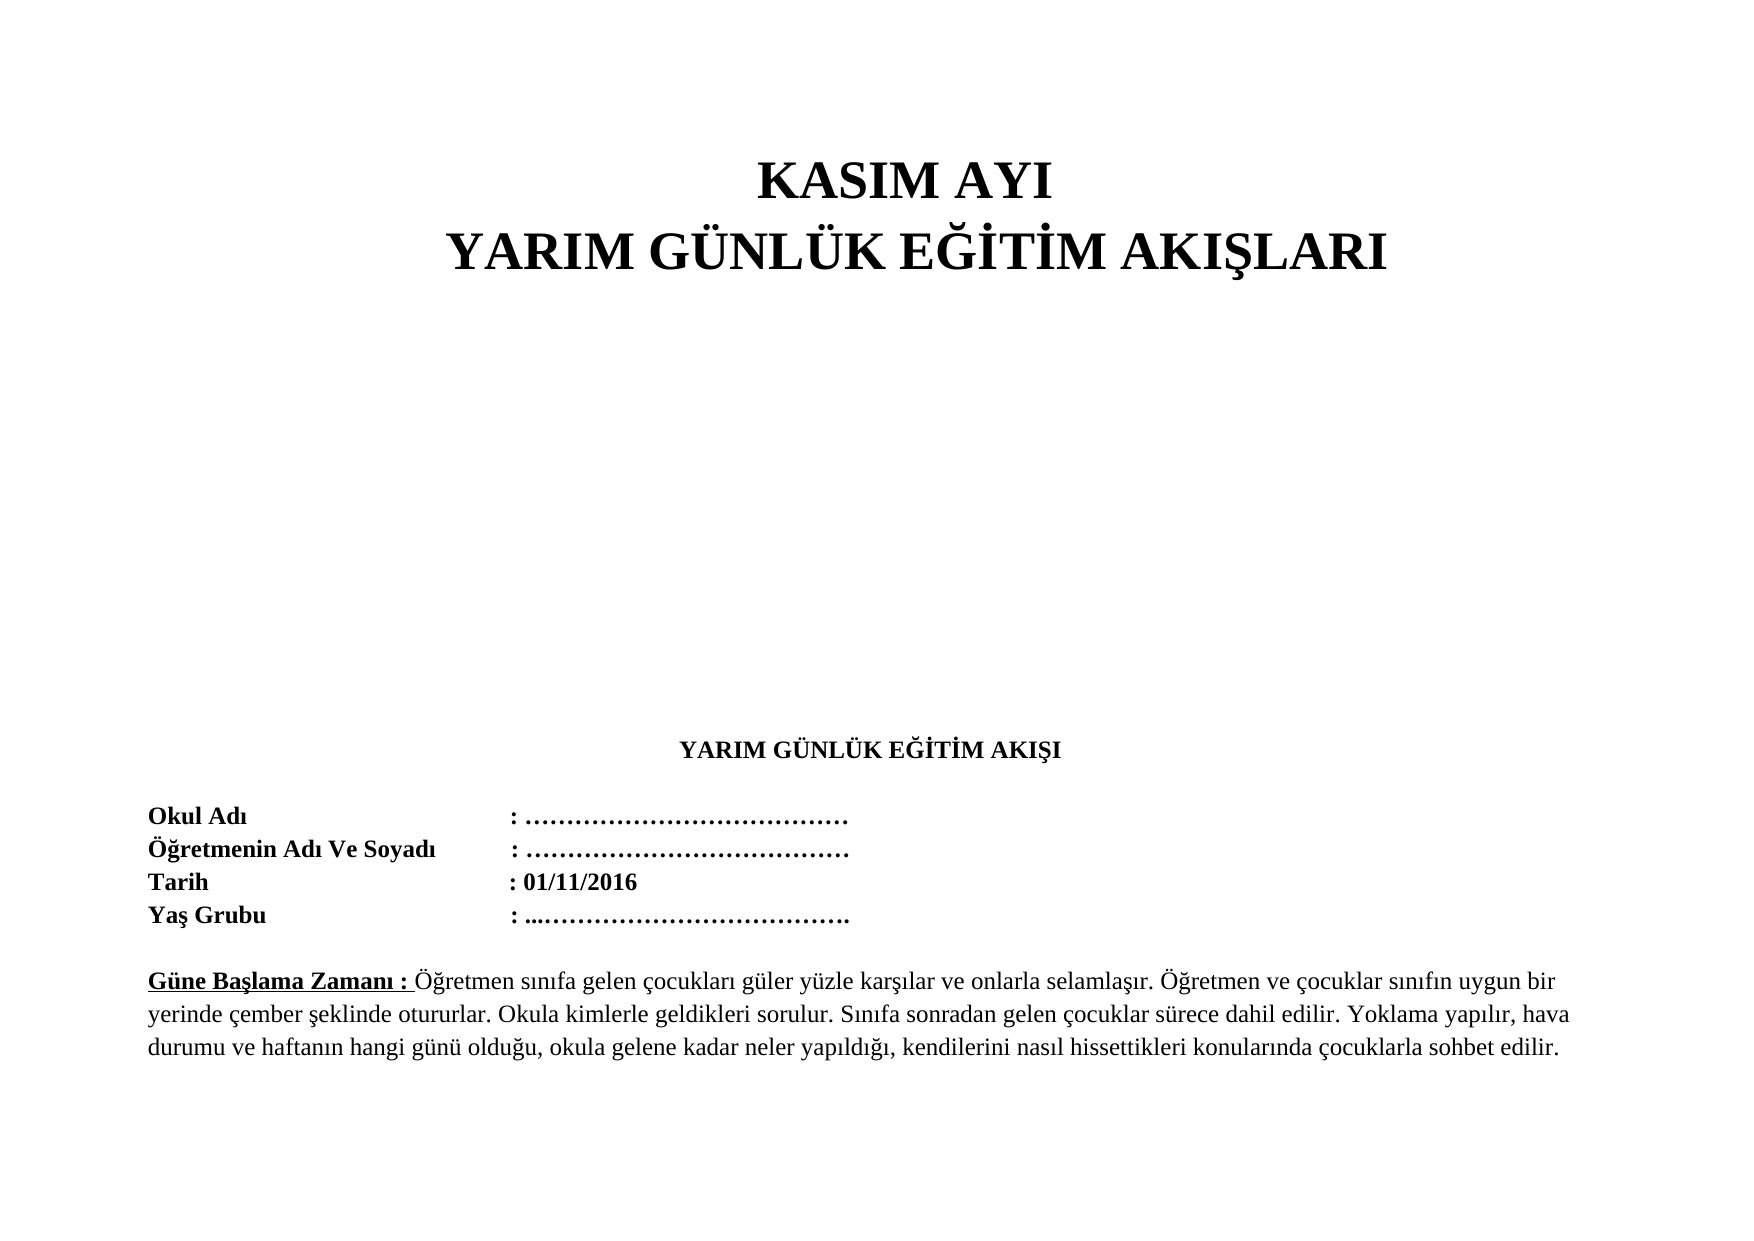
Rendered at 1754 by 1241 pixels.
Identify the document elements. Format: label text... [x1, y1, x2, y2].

list YARIM GÜNLÜK EĞİTİM AKIŞI Okul Adı : ………………………………… Öğretmenin Adı Ve Soyadı : ………………………………… Tarih : 01/11/2016 Yaş Grubu : ...………………………………. Güne Başlama Zamanı : Öğretmen sınıfa gelen çocukları güler yüzle karşılar ve onlarla selamlaşır. Öğretmen ve çocuklar sınıfın uygun bir yerinde çember şeklinde otururlar. Okula kimlerle geldikleri sorulur. Sınıfa sonradan gelen çocuklar sürece dahil edilir. Yoklama yapılır, hava durumu ve haftanın hangi günü olduğu, okula gelene kadar neler yapıldığı, kendilerini nasıl hissettikleri konularında çocuklarla sohbet edilir. [148, 669, 1606, 1061]
text KASIM AYI YARIM GÜNLÜK EĞİTİM AKIŞLARI [148, 148, 1606, 314]
